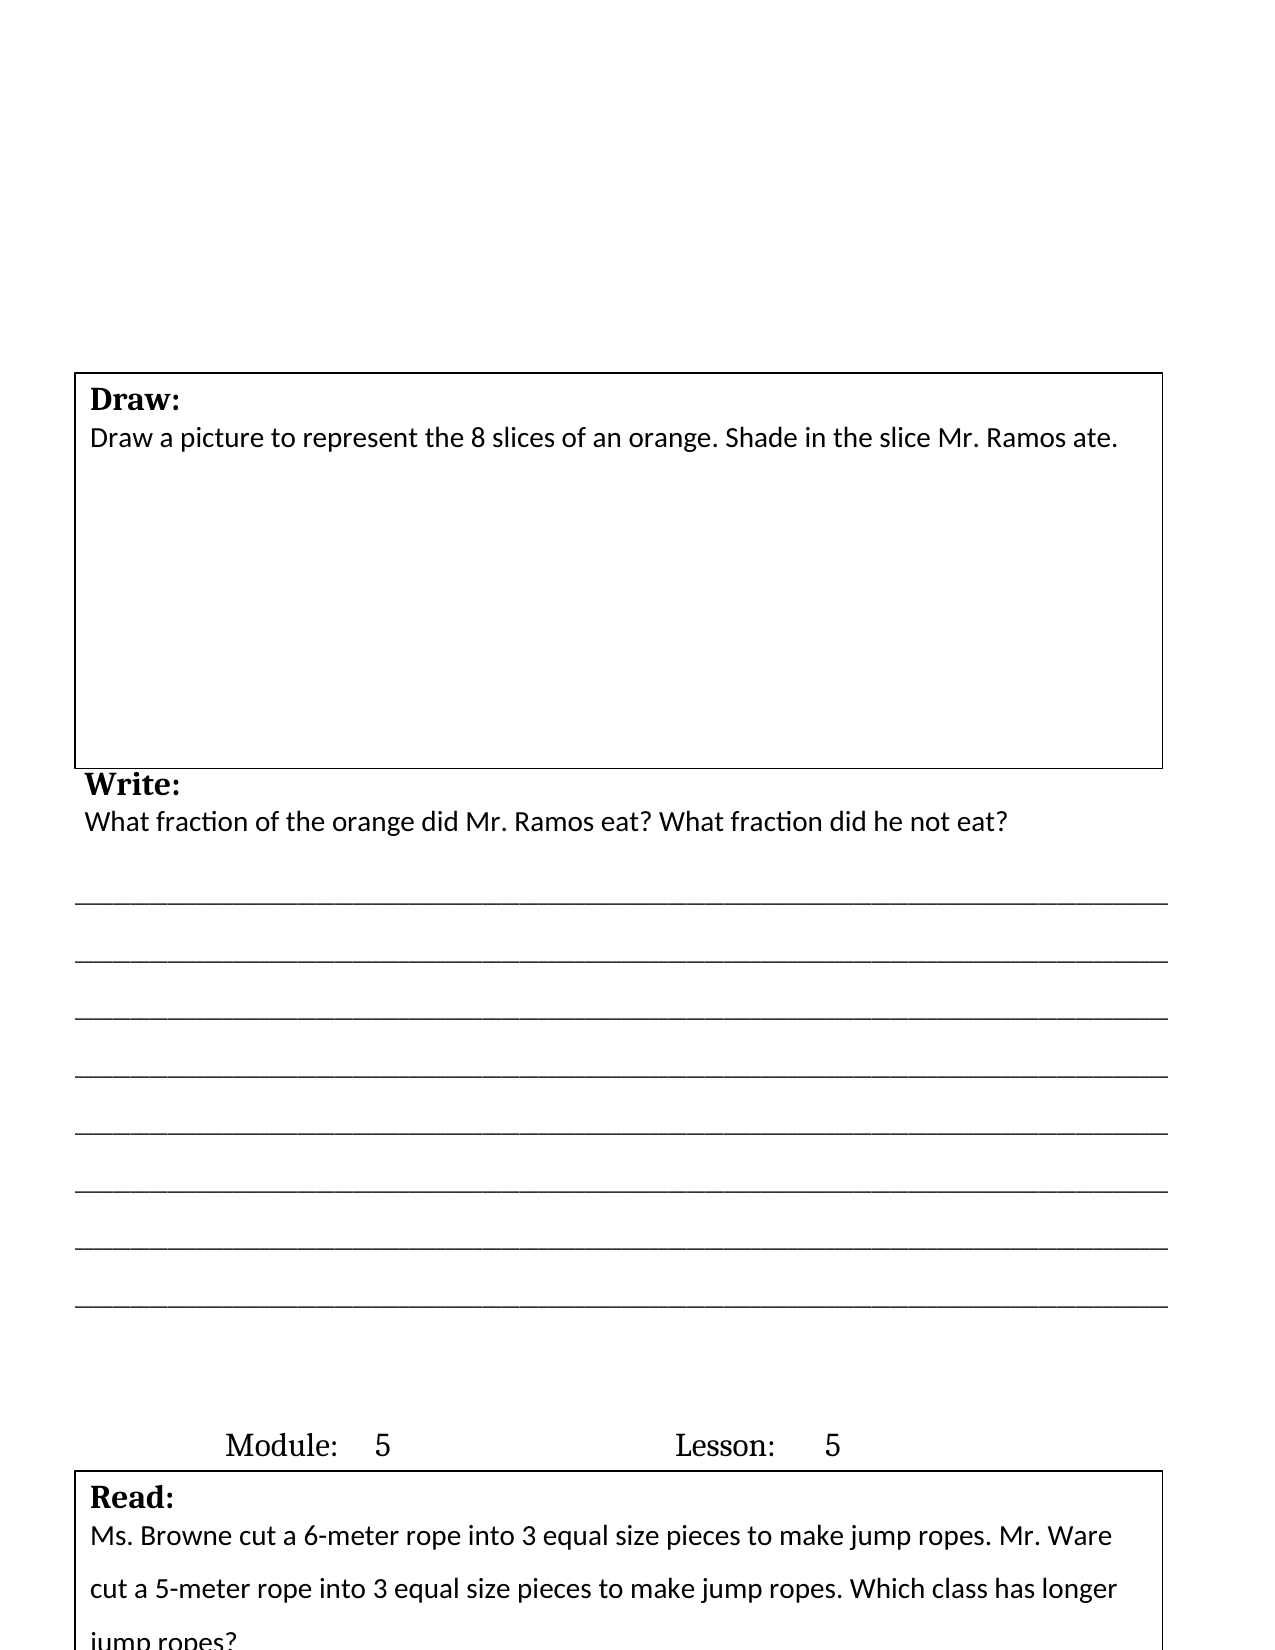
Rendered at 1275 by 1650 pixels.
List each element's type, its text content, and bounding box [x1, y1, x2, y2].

text Module: 5 Lesson: 5 [75, 1426, 1200, 1465]
text ______________________________________________________________________________________________________________________ [75, 1053, 1200, 1081]
text ______________________________________________________________________________________________________________________ [75, 938, 1200, 966]
text ______________________________________________________________________________________________________________________ [75, 1283, 1200, 1311]
text ______________________________________________________________________________________________________________________ [75, 880, 1200, 909]
text ______________________________________________________________________________________________________________________ [75, 995, 1200, 1024]
text ______________________________________________________________________________________________________________________ [75, 1110, 1200, 1139]
text ______________________________________________________________________________________________________________________ [75, 1168, 1200, 1196]
text Write: [84, 765, 1200, 803]
text ______________________________________________________________________________________________________________________ [75, 1225, 1200, 1254]
text What fraction of the orange did Mr. Ramos eat? What fraction did he not eat? [84, 803, 1200, 839]
